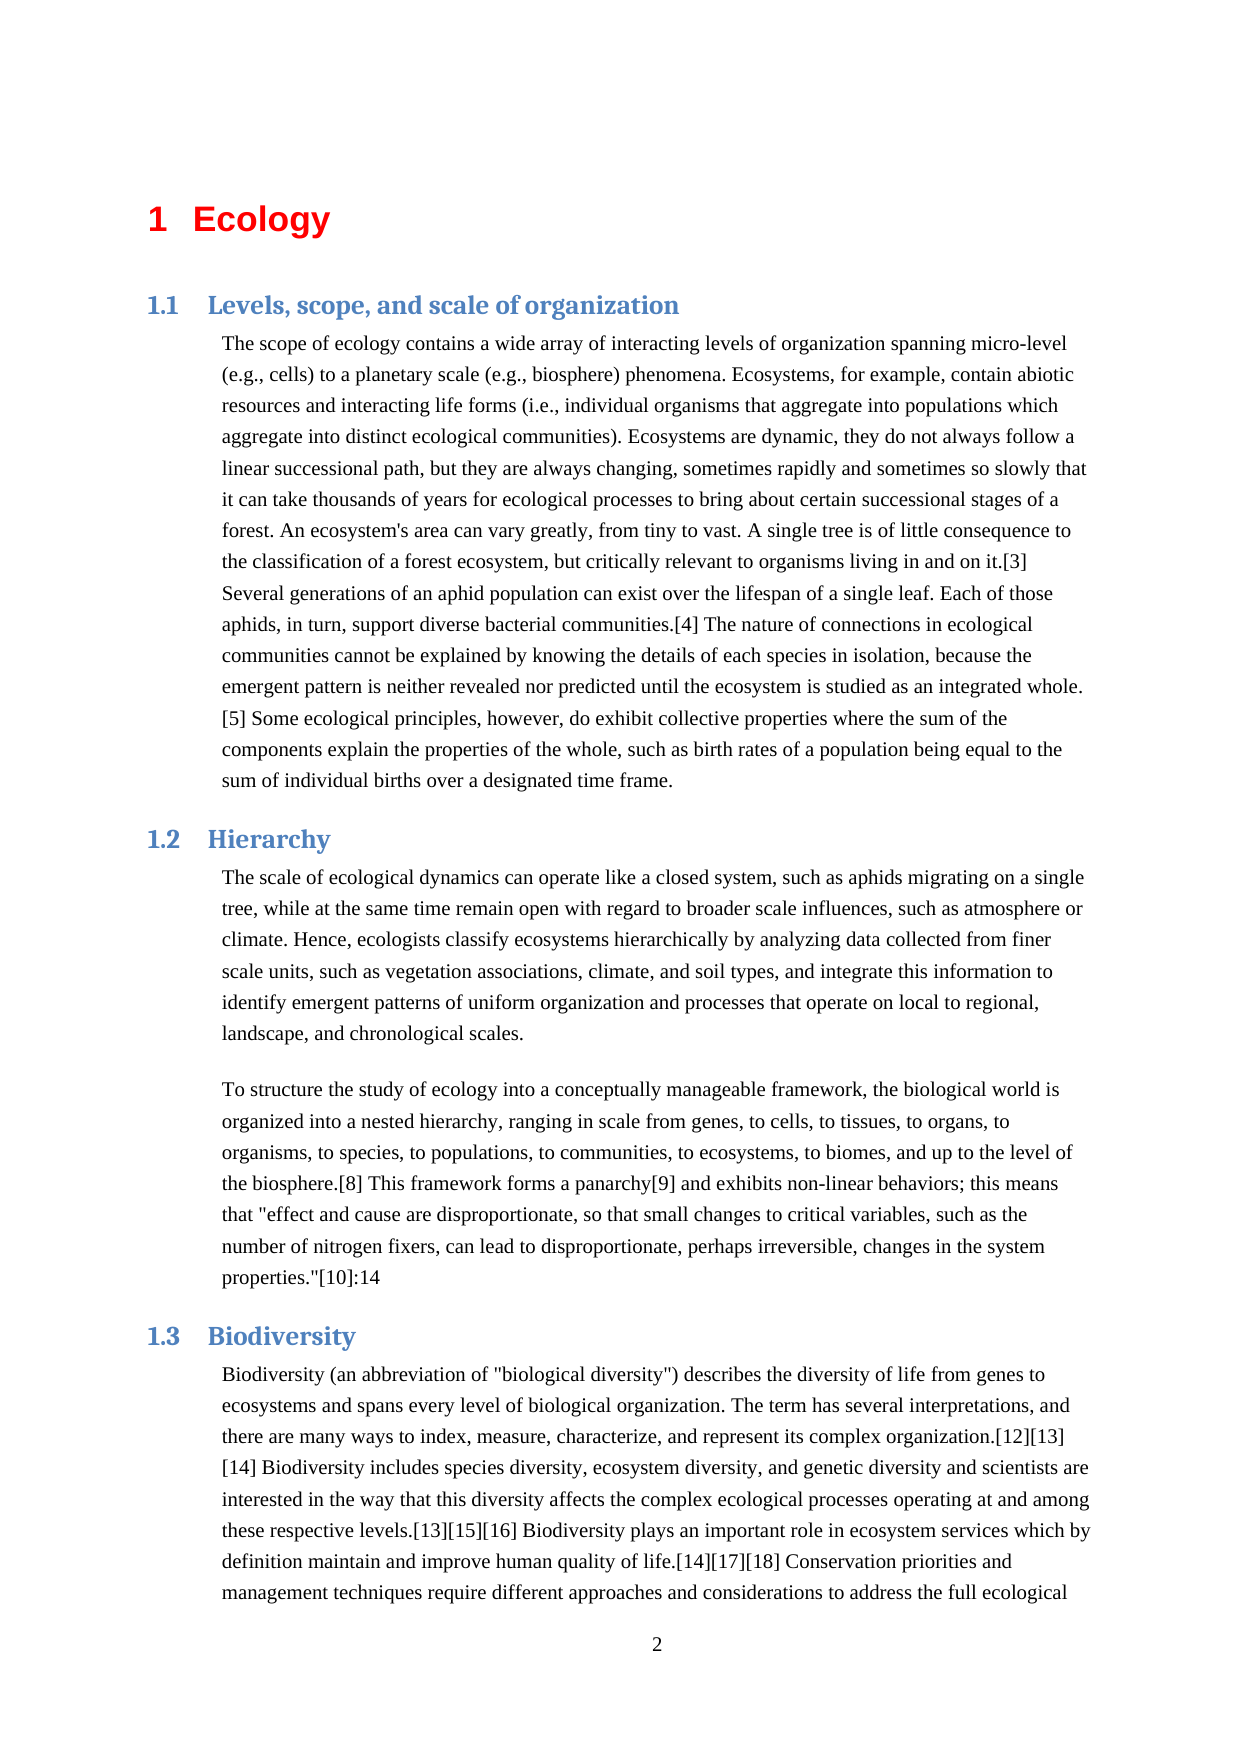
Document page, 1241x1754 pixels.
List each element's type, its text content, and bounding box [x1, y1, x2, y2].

subtitle Ecology [148, 198, 945, 238]
subtitle Levels, scope, and scale of organization [148, 290, 1092, 321]
text The scope of ecology contains a wide array of interacting levels of organization spanning micro-level (e.g., cells) to a planetary scale (e.g., biosphere) phenomena. Ecosystems, for example, contain abiotic resources and interacting life forms (i.e., individual organisms that aggregate into populations which aggregate into distinct ecological communities). Ecosystems are dynamic, they do not always follow a linear successional path, but they are always changing, sometimes rapidly and sometimes so slowly that it can take thousands of years for ecological processes to bring about certain successional stages of a forest. An ecosystem's area can vary greatly, from tiny to vast. A single tree is of little consequence to the classification of a forest ecosystem, but critically relevant to organisms living in and on it.[3] Several generations of an aphid population can exist over the lifespan of a single leaf. Each of those aphids, in turn, support diverse bacterial communities.[4] The nature of connections in ecological communities cannot be explained by knowing the details of each species in isolation, because the emergent pattern is neither revealed nor predicted until the ecosystem is studied as an integrated whole.[5] Some ecological principles, however, do exhibit collective properties where the sum of the components explain the properties of the whole, such as birth rates of a population being equal to the sum of individual births over a designated time frame. [222, 331, 1092, 792]
subtitle Biodiversity [148, 1321, 1092, 1352]
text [222, 1361, 1092, 1604]
text The scale of ecological dynamics can operate like a closed system, such as aphids migrating on a single tree, while at the same time remain open with regard to broader scale influences, such as atmosphere or climate. Hence, ecologists classify ecosystems hierarchically by analyzing data collected from finer scale units, such as vegetation associations, climate, and soil types, and integrate this information to identify emergent patterns of uniform organization and processes that operate on local to regional, landscape, and chronological scales. [222, 865, 1092, 1045]
subtitle Hierarchy [148, 824, 1092, 856]
text To structure the study of ecology into a conceptually manageable framework, the biological world is organized into a nested hierarchy, ranging in scale from genes, to cells, to tissues, to organs, to organisms, to species, to populations, to communities, to ecosystems, to biomes, and up to the level of the biosphere.[8] This framework forms a panarchy[9] and exhibits non-linear behaviors; this means that "effect and cause are disproportionate, so that small changes to critical variables, such as the number of nitrogen fixers, can lead to disproportionate, perhaps irreversible, changes in the system properties."[10]:14 [222, 1077, 1092, 1289]
